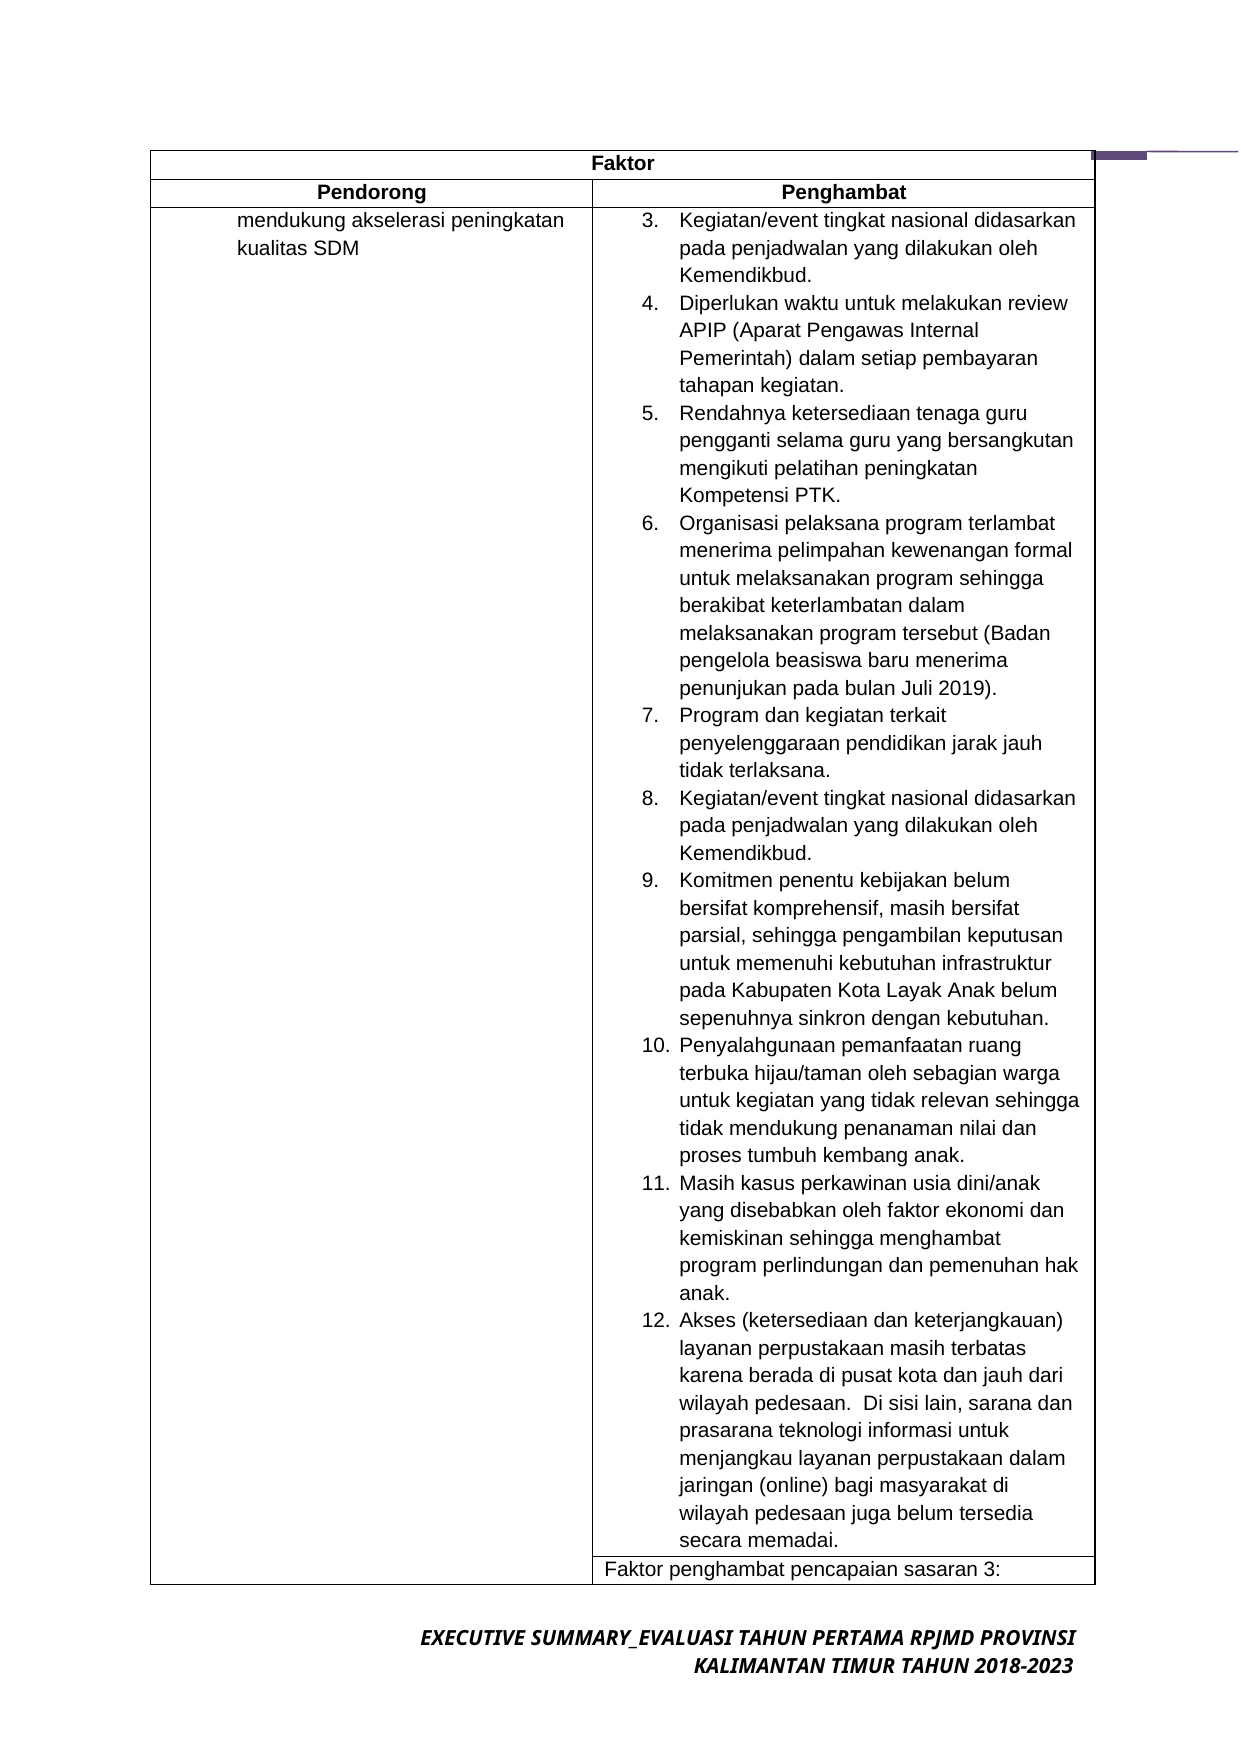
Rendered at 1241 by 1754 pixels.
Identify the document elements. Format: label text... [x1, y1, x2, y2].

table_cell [593, 208, 1094, 1556]
table_cell Pendorong [151, 180, 592, 207]
table_cell Penghambat [593, 180, 1094, 207]
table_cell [593, 1557, 1094, 1584]
table_header Faktor [151, 151, 1094, 178]
